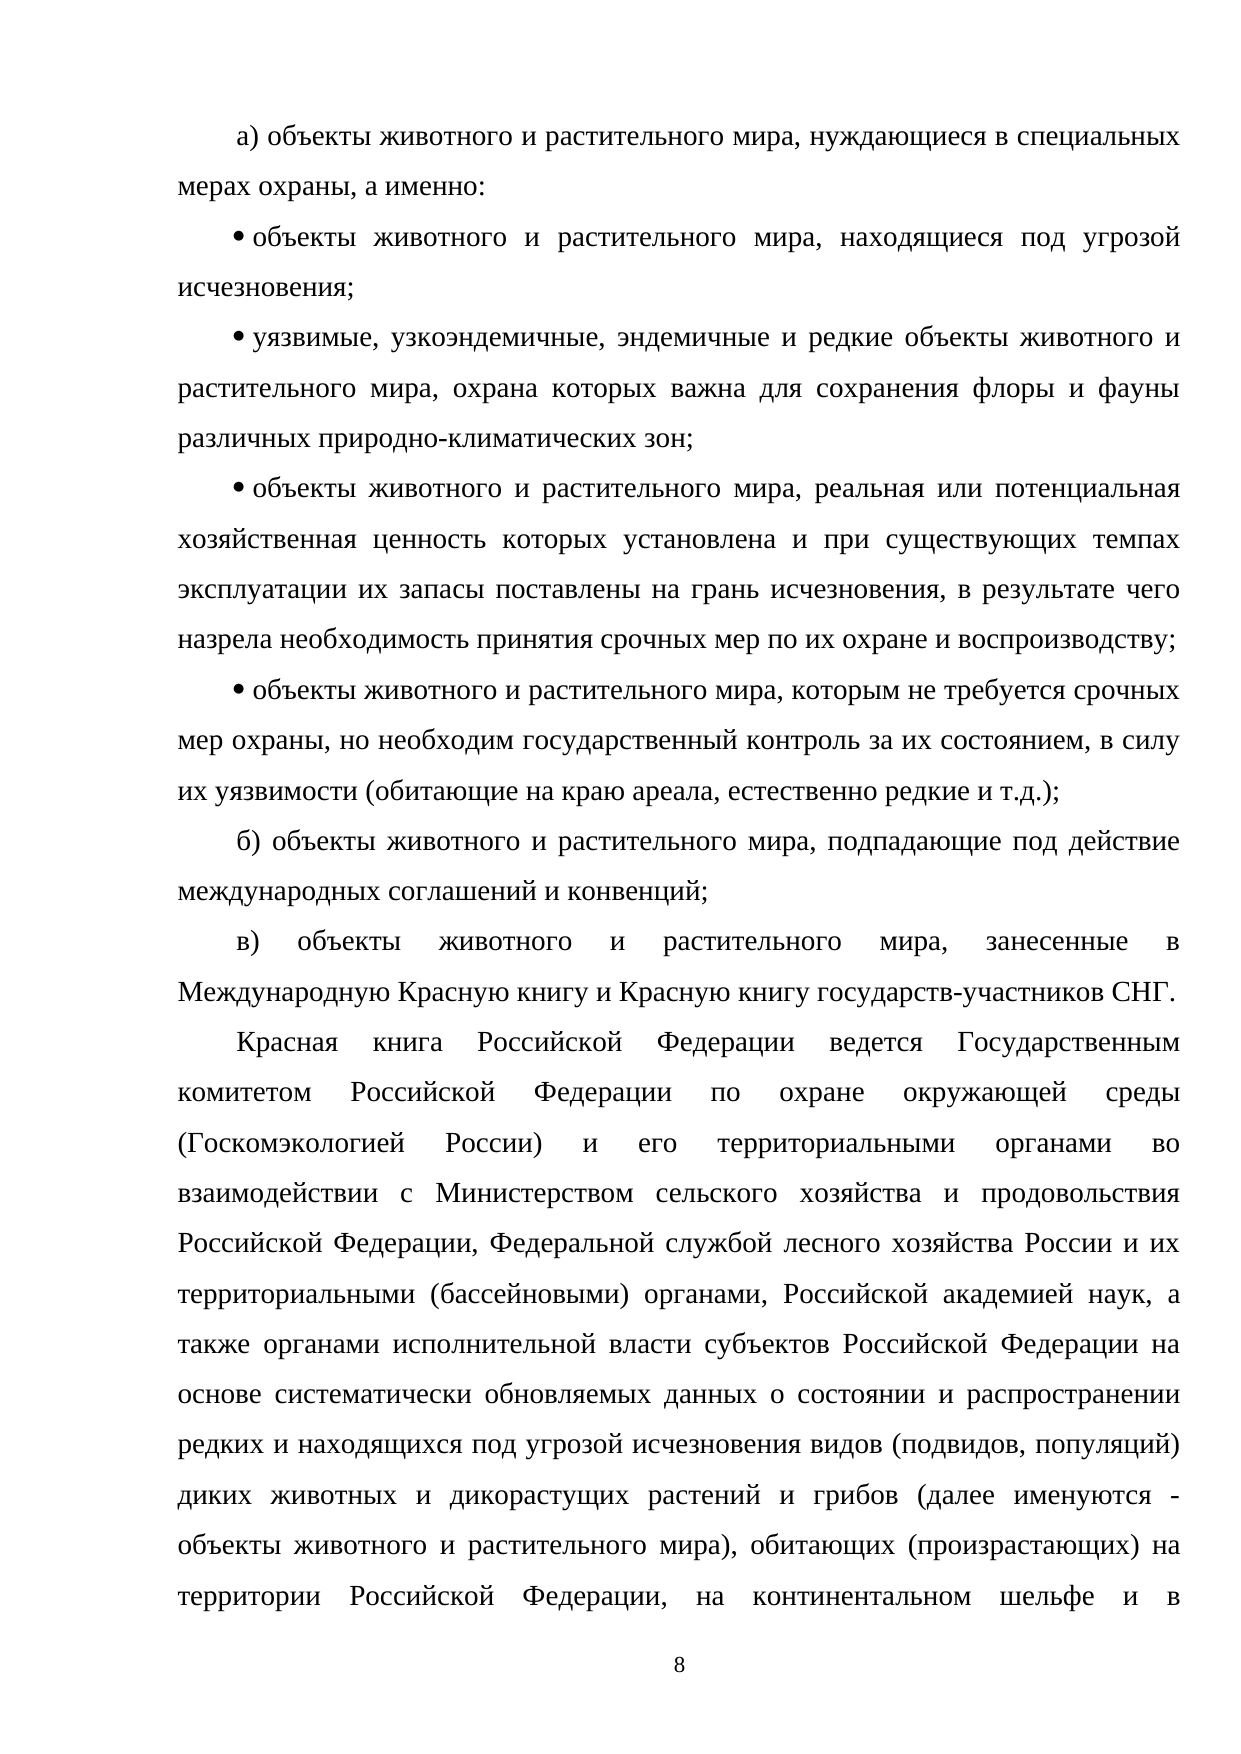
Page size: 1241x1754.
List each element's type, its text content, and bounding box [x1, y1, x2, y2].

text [177, 1024, 1181, 1611]
text а) объекты животного и растительного мира, нуждающиеся в специальных мерах охраны, а именно: [177, 118, 1181, 202]
list объекты животного и растительного мира, которым не требуется срочных мер охраны, но необходим государственный контроль за их состоянием, в силу их уязвимости (обитающие на краю ареала, естественно редкие и т.д.); [177, 672, 1181, 806]
text в) объекты животного и растительного мира, занесенные в Международную Красную книгу и Красную книгу государств-участников СНГ. [177, 923, 1181, 1007]
text б) объекты животного и растительного мира, подпадающие под действие международных соглашений и конвенций; [177, 823, 1181, 907]
list объекты животного и растительного мира, реальная или потенциальная хозяйственная ценность которых установлена и при существующих темпах эксплуатации их запасы поставлены на грань исчезновения, в результате чего назрела необходимость принятия срочных мер по их охране и воспроизводству; [177, 471, 1181, 655]
list уязвимые, узкоэндемичные, эндемичные и редкие объекты животного и растительного мира, охрана которых важна для сохранения флоры и фауны различных природно-климатических зон; [177, 319, 1181, 454]
list объекты животного и растительного мира, находящиеся под угрозой исчезновения; [177, 219, 1181, 303]
